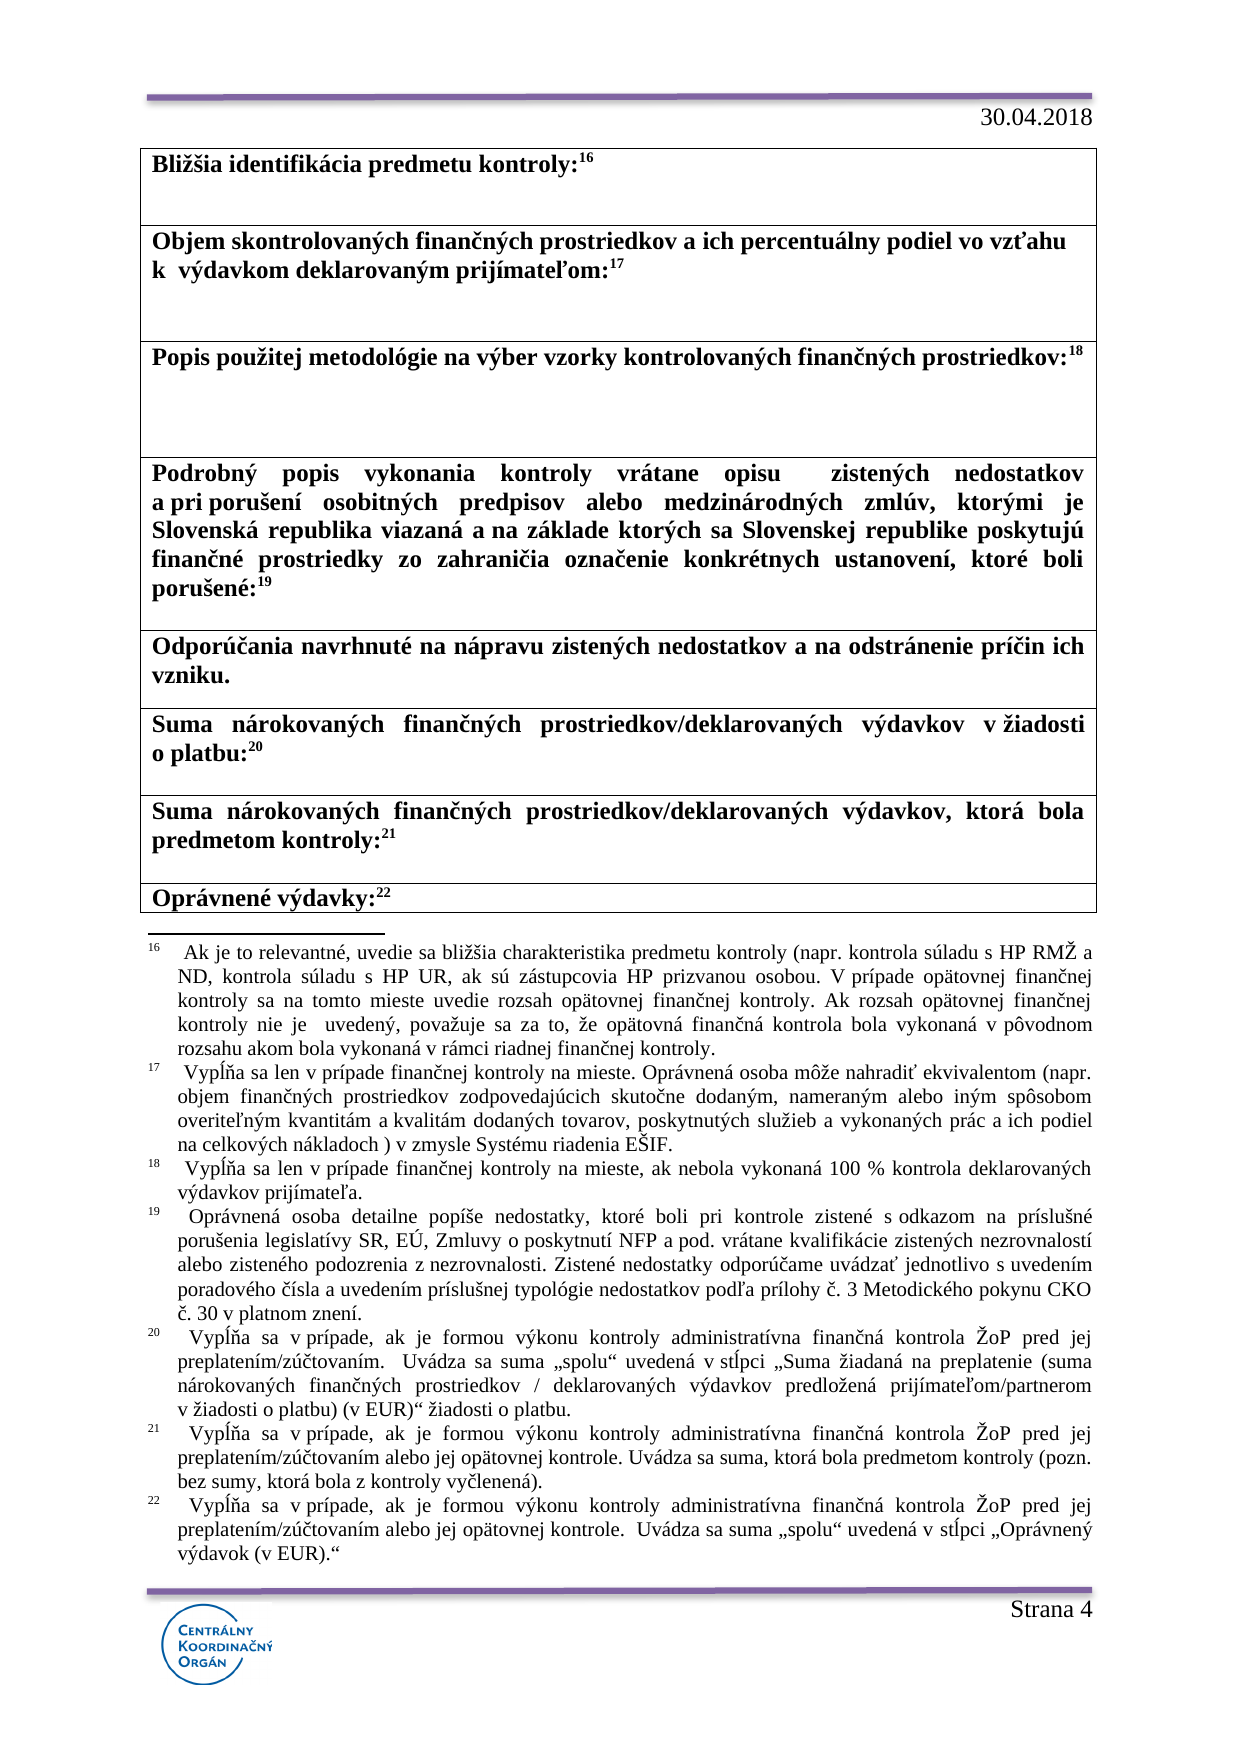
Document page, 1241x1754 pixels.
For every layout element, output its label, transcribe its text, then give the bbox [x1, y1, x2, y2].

table_cell Popis použitej metodológie na výber vzorky kontrolovaných finančných prostriedkov: [141, 342, 1096, 457]
table_cell Oprávnené výdavky: [141, 884, 1096, 912]
table_cell Objem skontrolovaných finančných prostriedkov a ich percentuálny podiel vo vzťahu k výdavkom deklarovaným prijímateľom: [141, 226, 1096, 341]
table_cell Odporúčania navrhnuté na nápravu zistených nedostatkov a na odstránenie príčin ich vzniku. [141, 631, 1096, 708]
table_cell Suma nárokovaných finančných prostriedkov/deklarovaných výdavkov, ktorá bola predmetom kontroly: [141, 796, 1096, 882]
table_cell Podrobný popis vykonania kontroly vrátane opisu zistených nedostatkov a pri porušení osobitných predpisov alebo medzinárodných zmlúv, ktorými je Slovenská republika viazaná a na základe ktorých sa Slovenskej republike poskytujú finančné prostriedky zo zahraničia označenie konkrétnych ustanovení, ktoré boli porušené: [141, 458, 1096, 630]
table_cell Suma nárokovaných finančných prostriedkov/deklarovaných výdavkov v žiadosti o platbu: [141, 709, 1096, 795]
picture [159, 1602, 272, 1684]
table_cell Bližšia identifikácia predmetu kontroly: [141, 149, 1096, 225]
